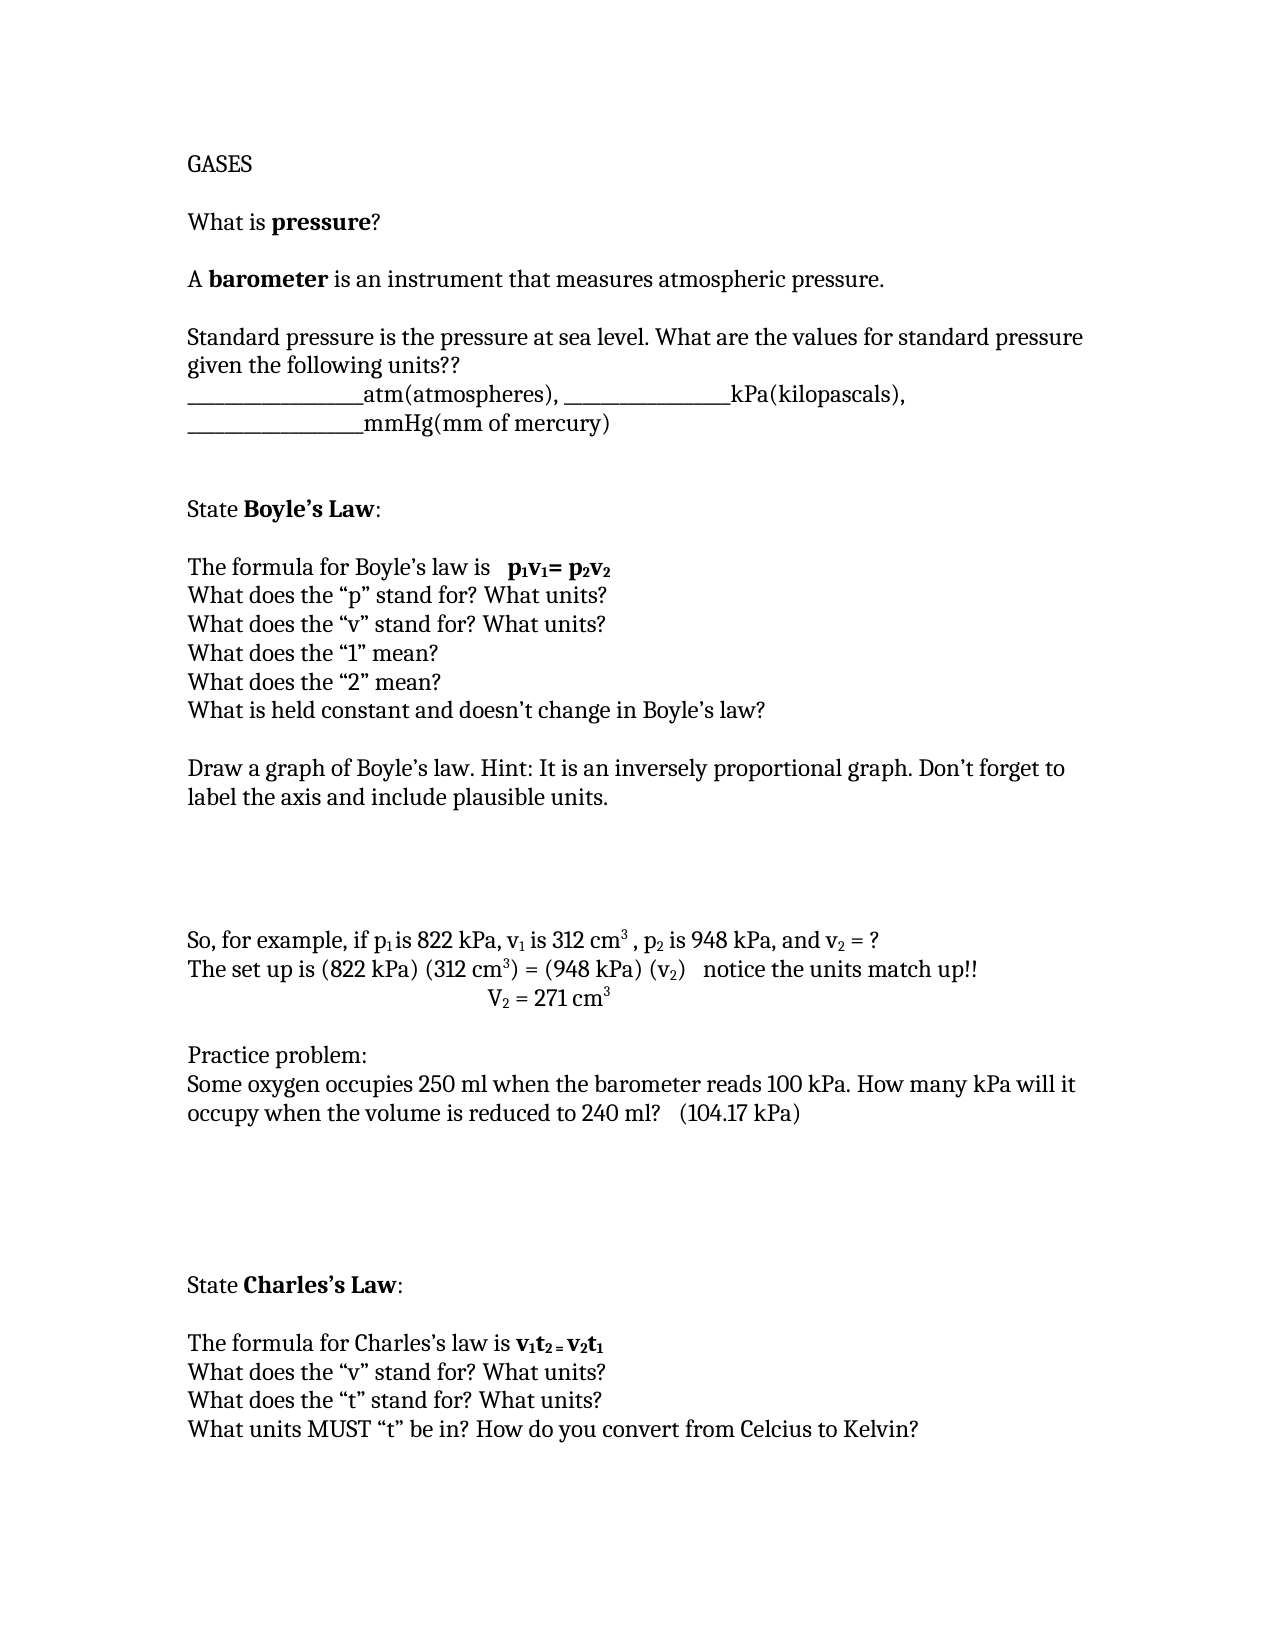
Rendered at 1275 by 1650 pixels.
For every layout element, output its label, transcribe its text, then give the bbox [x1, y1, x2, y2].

text What does the “p” stand for? What units? [187, 581, 1087, 610]
text Practice problem: [187, 1041, 1087, 1070]
text What is pressure? [187, 207, 1087, 236]
text Standard pressure is the pressure at sea level. What are the values for standard pressure given the following units?? [187, 322, 1087, 380]
text Draw a graph of Boyle’s law. Hint: It is an inversely proportional graph. Don’t forget to label the axis and include plausible units. [187, 754, 1087, 811]
text What does the “v” stand for? What units? [187, 610, 1087, 639]
text The set up is (822 kPa) (312 cm3) = (948 kPa) (v2) notice the units match up!! [187, 955, 1087, 984]
text A barometer is an instrument that measures atmospheric pressure. [187, 265, 1087, 294]
text The formula for Charles’s law is v1t2 = v2t1 [187, 1329, 1087, 1357]
text What does the “1” mean? [187, 639, 1087, 667]
text V2 = 271 cm3 [187, 984, 1087, 1012]
text The formula for Boyle’s law is p1v1= p2v2 [187, 552, 1087, 581]
text State Charles’s Law: [187, 1271, 1087, 1300]
text ___________________atm(atmospheres), __________________kPa(kilopascals), ___________________mmHg(mm of mercury) [187, 380, 1087, 437]
text State Boyle’s Law: [187, 495, 1087, 524]
text What does the “t” stand for? What units? [187, 1386, 1087, 1415]
text GASES [187, 150, 1087, 179]
text So, for example, if p1 is 822 kPa, v1 is 312 cm3 , p2 is 948 kPa, and v2 = ? [187, 926, 1087, 955]
text What is held constant and doesn’t change in Boyle’s law? [187, 696, 1087, 725]
text Some oxygen occupies 250 ml when the barometer reads 100 kPa. How many kPa will it occupy when the volume is reduced to 240 ml? (104.17 kPa) [187, 1070, 1087, 1127]
text What does the “v” stand for? What units? [187, 1357, 1087, 1386]
text What units MUST “t” be in? How do you convert from Celcius to Kelvin? [187, 1415, 1087, 1444]
text What does the “2” mean? [187, 667, 1087, 696]
